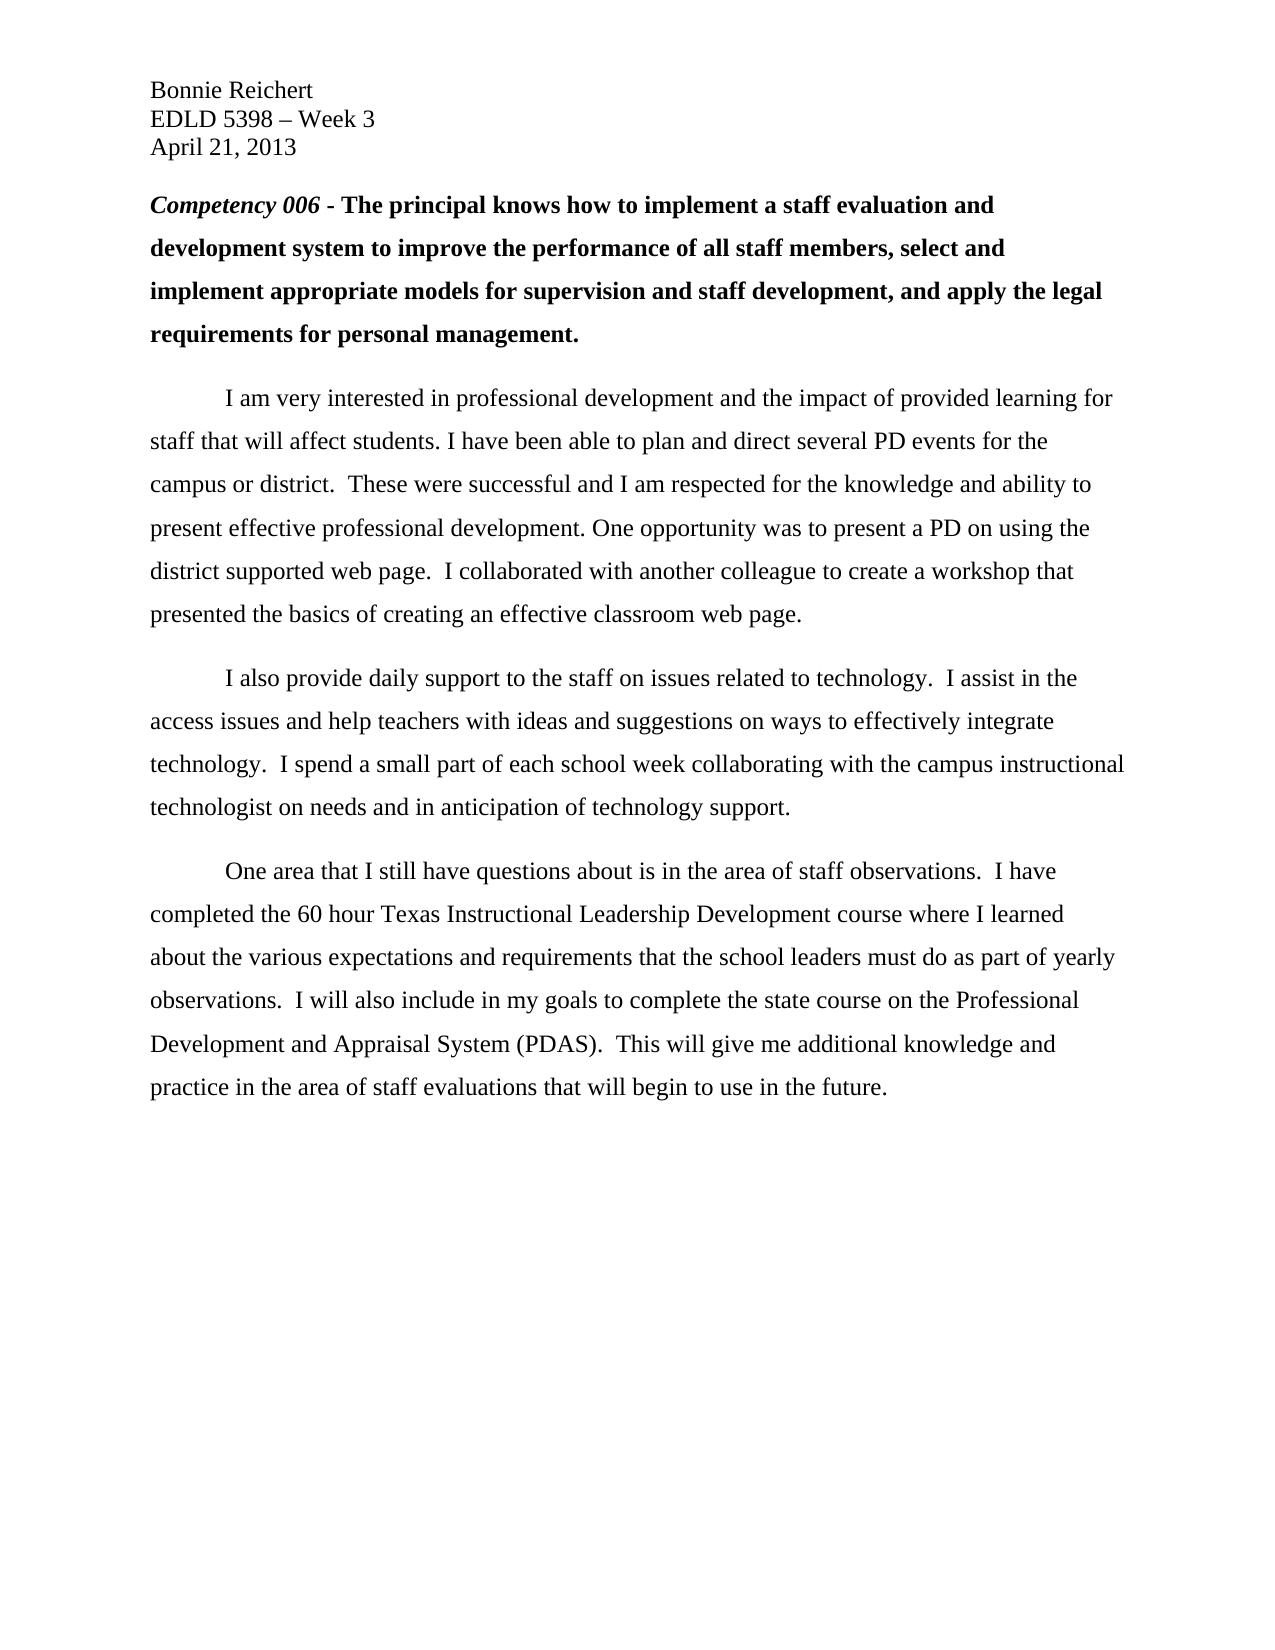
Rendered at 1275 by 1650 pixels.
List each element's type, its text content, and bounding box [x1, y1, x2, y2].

text Competency 006 - The principal knows how to implement a staff evaluation and development system to improve the performance of all staff members, select and implement appropriate models for supervision and staff development, and apply the legal requirements for personal management. [150, 190, 1125, 348]
text One area that I still have questions about is in the area of staff observations. I have completed the 60 hour Texas Instructional Leadership Development course where I learned about the various expectations and requirements that the school leaders must do as part of yearly observations. I will also include in my goals to complete the state course on the Professional Development and Appraisal System (PDAS). This will give me additional knowledge and practice in the area of staff evaluations that will begin to use in the future. [150, 856, 1125, 1101]
text I also provide daily support to the staff on issues related to technology. I assist in the access issues and help teachers with ideas and suggestions on ways to effectively integrate technology. I spend a small part of each school week collaborating with the campus instructional technologist on needs and in anticipation of technology support. [150, 663, 1125, 821]
text I am very interested in professional development and the impact of provided learning for staff that will affect students. I have been able to plan and direct several PD events for the campus or district. These were successful and I am respected for the knowledge and ability to present effective professional development. One opportunity was to present a PD on using the district supported web page. I collaborated with another colleague to create a workshop that presented the basics of creating an effective classroom web page. [150, 383, 1125, 628]
